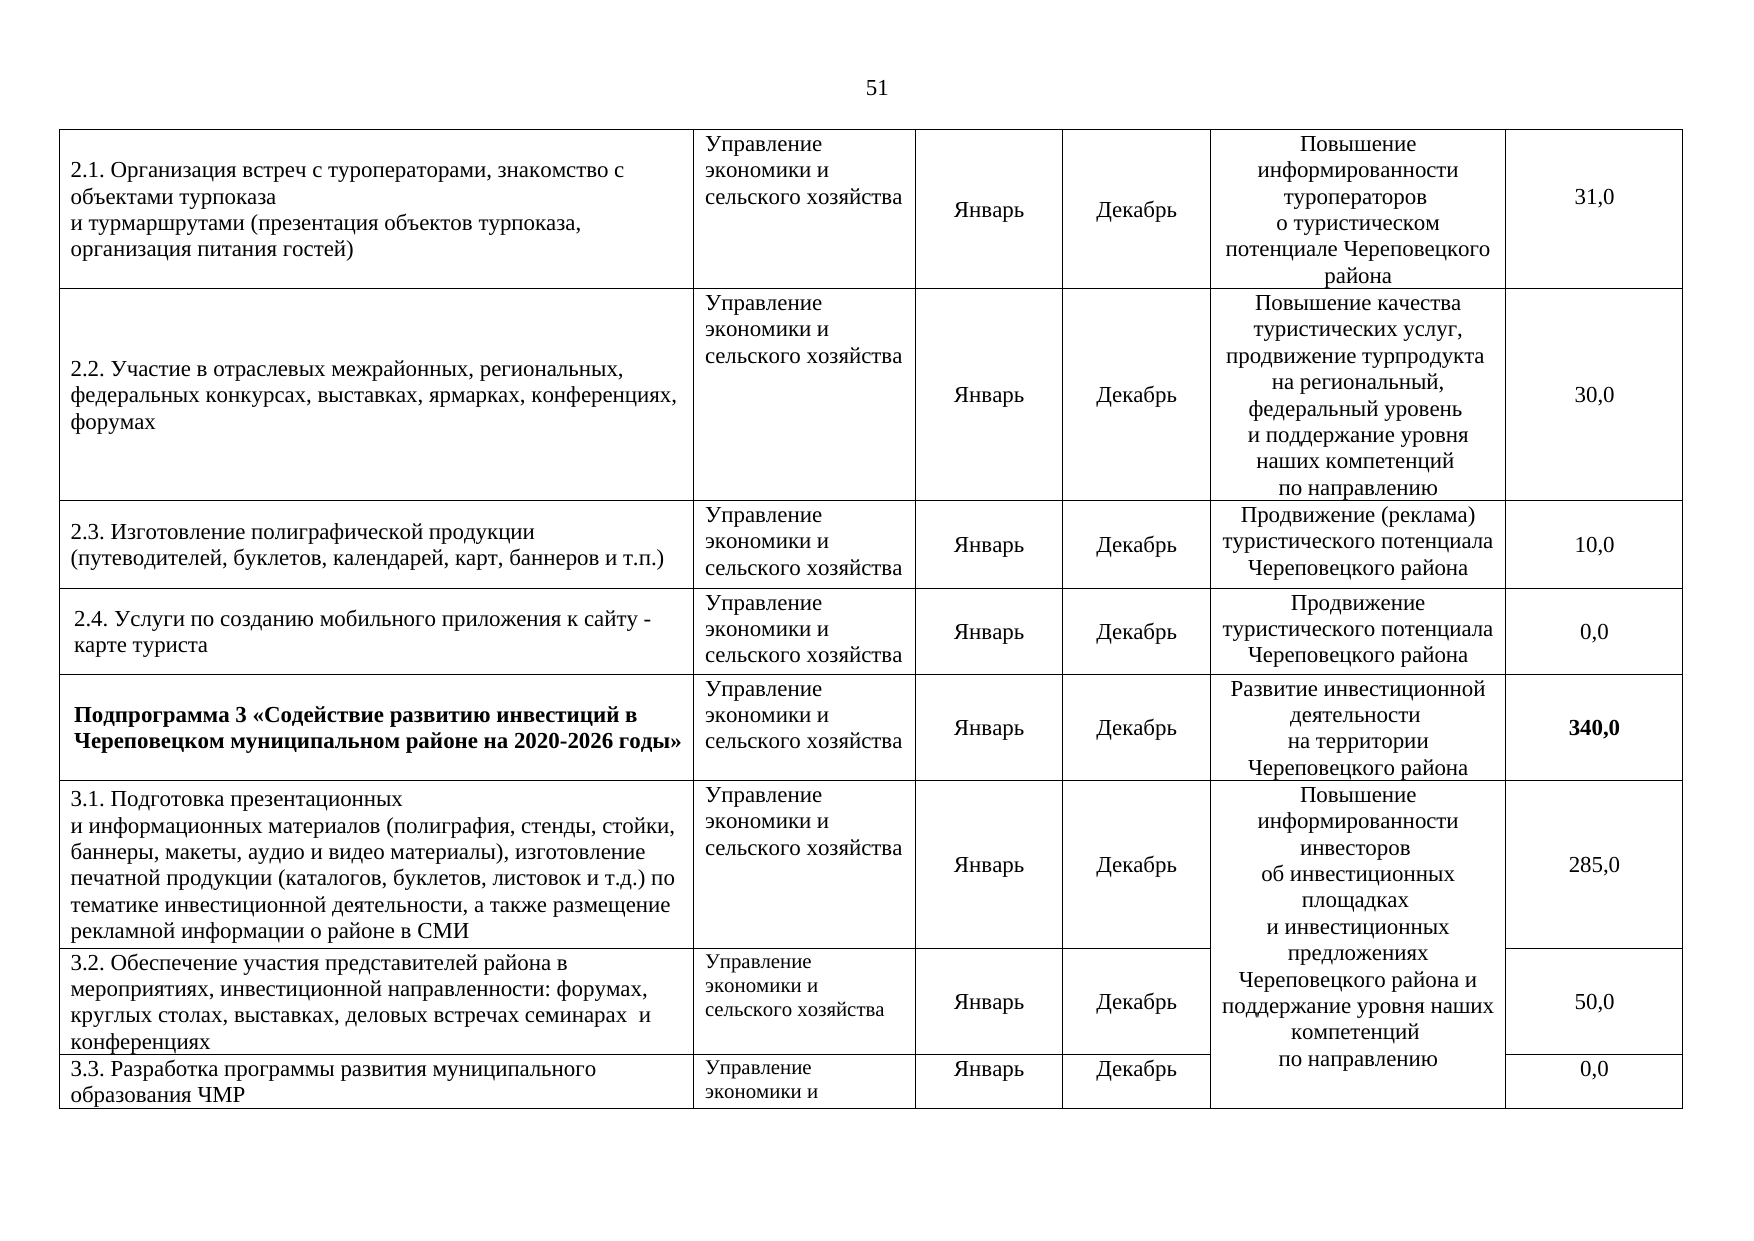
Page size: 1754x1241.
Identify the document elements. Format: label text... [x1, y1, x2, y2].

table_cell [694, 130, 915, 288]
table_cell Управление экономики и сельского хозяйства [694, 289, 915, 500]
table_cell 3.2. Обеспечение участия представителей района в мероприятиях, инвестиционной направленности: форумах, круглых столах, выставках, деловых встречах семинарах и конференциях [60, 949, 693, 1054]
table_cell Декабрь [1063, 781, 1210, 948]
table_cell Декабрь [1063, 675, 1210, 780]
table_cell Повышение качества туристических услуг, продвижение турпродукта на региональный, федеральный уровень и поддержание уровня наших компетенций по направлению [1211, 289, 1505, 500]
table_cell Декабрь [1063, 589, 1210, 674]
table_cell Продвижение (реклама) туристического потенциала Череповецкого района [1211, 501, 1505, 588]
table_cell Подпрограмма 3 «Содействие развитию инвестиций в Череповецком муниципальном районе на 2020-2026 годы» [60, 675, 693, 780]
table_cell Январь [916, 589, 1062, 674]
table_cell 30,0 [1506, 289, 1682, 500]
table_cell Январь [916, 781, 1062, 948]
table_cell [694, 949, 915, 1054]
table_cell 340,0 [1506, 675, 1682, 780]
table_cell Повышение информированности туроператоров о туристическом потенциале Череповецкого района [1211, 130, 1505, 288]
table_cell 31,0 [1506, 130, 1682, 288]
table_cell Декабрь [1063, 289, 1210, 500]
table_cell Управление экономики и сельского хозяйства [694, 675, 915, 780]
table_cell Продвижение туристического потенциала Череповецкого района [1211, 589, 1505, 674]
table_cell 0,0 [1506, 1055, 1682, 1108]
table_cell 0,0 [1506, 589, 1682, 674]
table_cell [60, 1055, 693, 1108]
table_cell Управление экономики и сельского хозяйства [694, 589, 915, 674]
table_cell Декабрь [1063, 1055, 1210, 1108]
table_cell Январь [916, 675, 1062, 780]
table_cell 2.2. Участие в отраслевых межрайонных, региональных, федеральных конкурсах, выставках, ярмарках, конференциях, форумах [60, 289, 693, 500]
table_cell 2.1. Организация встреч с туроператорами, знакомство с объектами турпоказа и турмаршрутами (презентация объектов турпоказа, организация питания гостей) [60, 130, 693, 288]
table_cell 50,0 [1506, 949, 1682, 1054]
table_cell Повышение информированности инвесторов об инвестиционных площадках и инвестиционных предложениях Череповецкого района и поддержание уровня наших компетенций по направлению [1211, 781, 1505, 1108]
table_cell Январь [916, 289, 1062, 500]
table_cell Управление экономики и сельского хозяйства [694, 781, 915, 948]
table_cell Управление экономики и сельского хозяйства [694, 501, 915, 588]
table_cell Декабрь [1063, 949, 1210, 1054]
table_cell 285,0 [1506, 781, 1682, 948]
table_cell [694, 1055, 915, 1108]
table_cell Декабрь [1063, 501, 1210, 588]
table_cell 10,0 [1506, 501, 1682, 588]
table_cell 2.3. Изготовление полиграфической продукции (путеводителей, буклетов, календарей, карт, баннеров и т.п.) [60, 501, 693, 588]
table_cell Январь [916, 501, 1062, 588]
table_cell Январь [916, 949, 1062, 1054]
table_cell Январь [916, 1055, 1062, 1108]
table_cell 2.4. Услуги по созданию мобильного приложения к сайту - карте туриста [60, 589, 693, 674]
table_cell 3.1. Подготовка презентационных и информационных материалов (полиграфия, стенды, стойки, баннеры, макеты, аудио и видео материалы), изготовление печатной продукции (каталогов, буклетов, листовок и т.д.) по тематике инвестиционной деятельности, а также размещение рекламной информации о районе в СМИ [60, 781, 693, 948]
table_cell Развитие инвестиционной деятельности на территории Череповецкого района [1211, 675, 1505, 780]
table_cell Декабрь [1063, 130, 1210, 288]
table_cell Январь [916, 130, 1062, 288]
